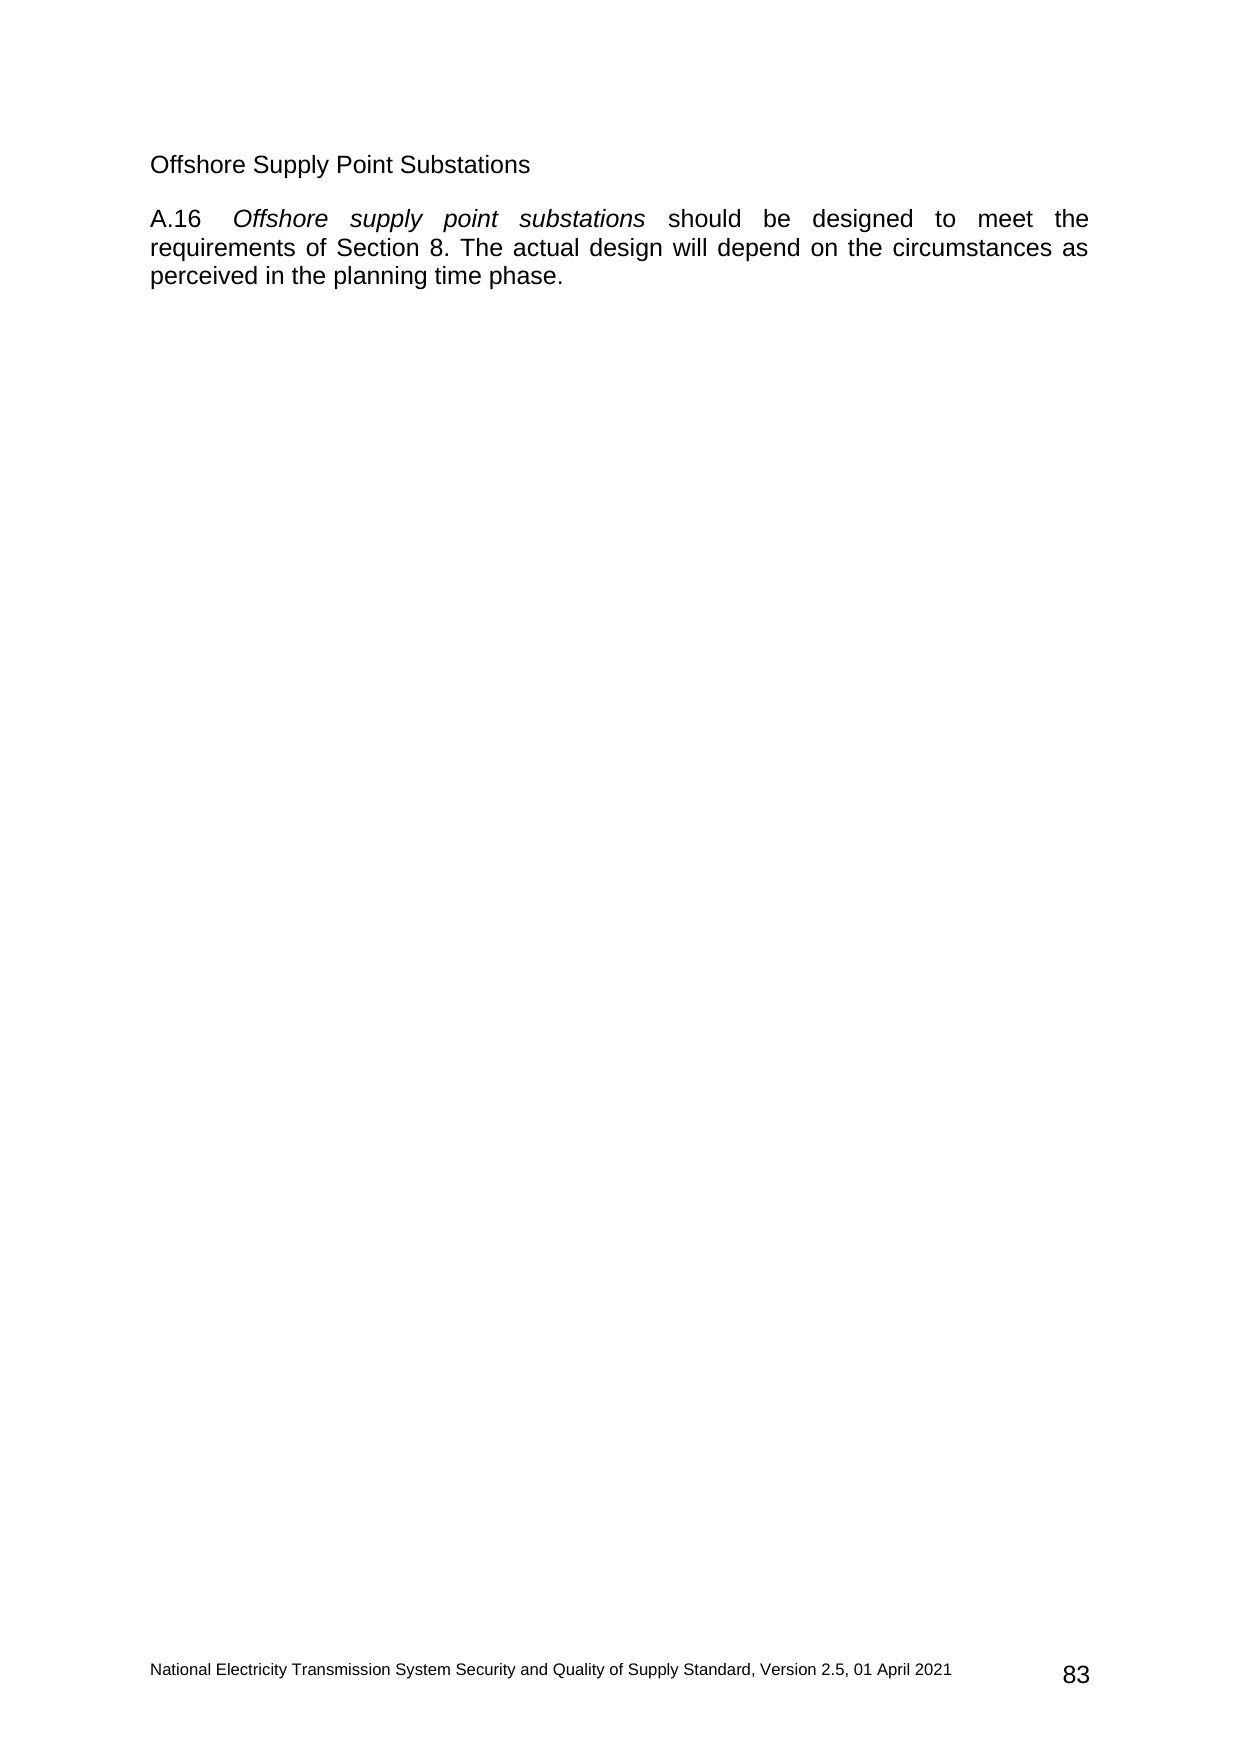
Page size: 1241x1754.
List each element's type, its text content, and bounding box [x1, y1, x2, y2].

list A.16 Offshore supply point substations should be designed to meet the requirements of Section 8. The actual design will depend on the circumstances as perceived in the planning time phase. [150, 204, 1090, 290]
list Offshore Supply Point Substations [150, 150, 1090, 179]
